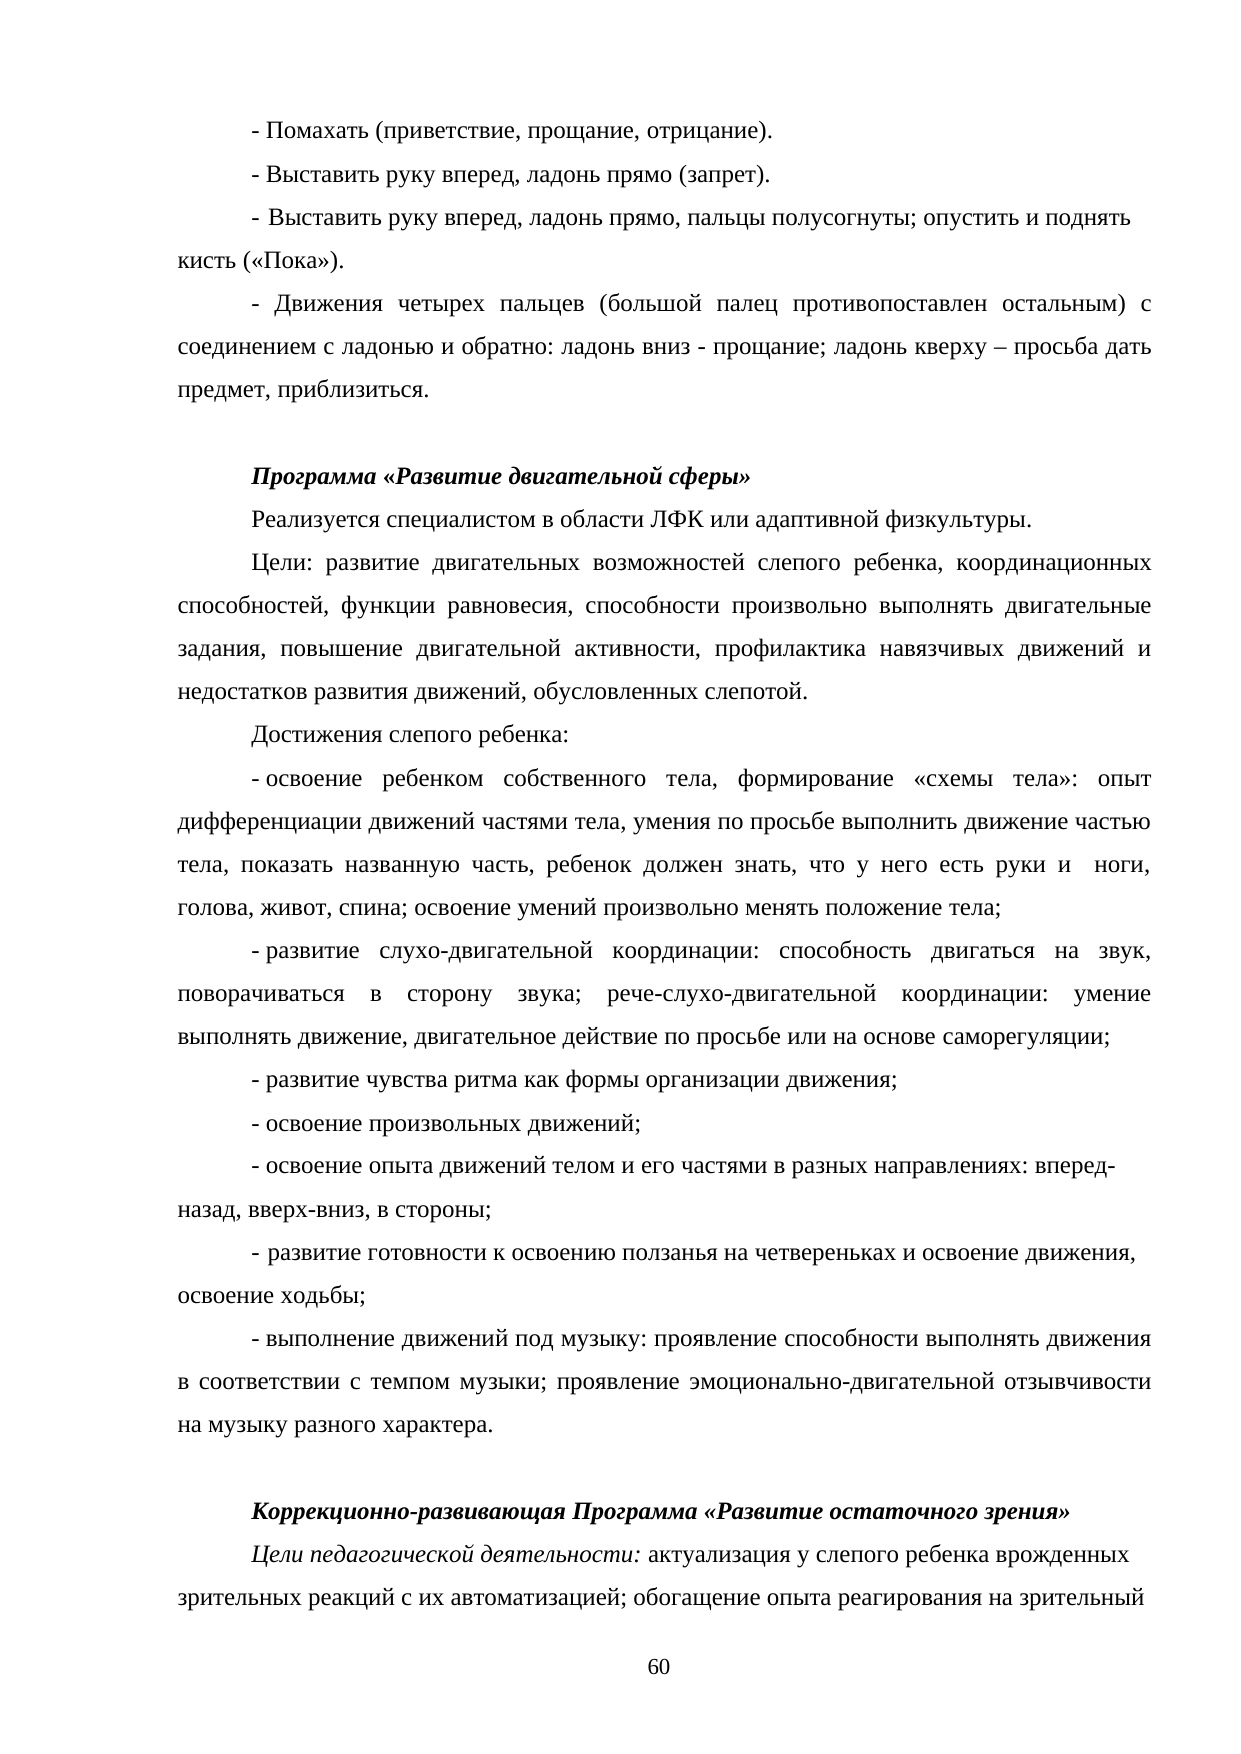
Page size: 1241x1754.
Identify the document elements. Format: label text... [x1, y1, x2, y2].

list освоение произвольных движений; [177, 1108, 1176, 1136]
list Выставить руку вперед, ладонь прямо, пальцы полусогнуты; опустить и поднять кисть («Пока»). [177, 202, 1152, 274]
text Достижения слепого ребенка: [251, 719, 1176, 748]
subtitle Программа «Развитие двигательной сферы» [251, 461, 1176, 490]
list Движения четырех пальцев (большой палец противопоставлен остальным) с соединением с ладонью и обратно: ладонь вниз - прощание; ладонь кверху – просьба дать предмет, приблизиться. [177, 288, 1152, 403]
text Реализуется специалистом в области ЛФК или адаптивной физкультуры. [251, 504, 1176, 532]
list развитие готовности к освоению ползанья на четвереньках и освоение движения, освоение ходьбы; [177, 1237, 1152, 1309]
text Цели: развитие двигательных возможностей слепого ребенка, координационных способностей, функции равновесия, способности произвольно выполнять двигательные задания, повышение двигательной активности, профилактика навязчивых движений и недостатков развития движений, обусловленных слепотой. [177, 547, 1152, 705]
list Помахать (приветствие, прощание, отрицание). [177, 115, 1176, 144]
subtitle Коррекционно-развивающая Программа «Развитие остаточного зрения» [251, 1496, 1176, 1525]
text Цели педагогической деятельности: актуализация у слепого ребенка врожденных зрительных реакций с их автоматизацией; обогащение опыта реагирования на зрительный [177, 1539, 1176, 1611]
list развитие слухо-двигательной координации: способность двигаться на звук, поворачиваться в сторону звука; рече-слухо-двигательной координации: умение выполнять движение, двигательное действие по просьбе или на основе саморегуляции; [177, 935, 1152, 1050]
list выполнение движений под музыку: проявление способности выполнять движения в соответствии с темпом музыки; проявление эмоционально-двигательной отзывчивости на музыку разного характера. [177, 1323, 1152, 1438]
list развитие чувства ритма как формы организации движения; [177, 1064, 1176, 1093]
list освоение опыта движений телом и его частями в разных направлениях: вперед- назад, вверх-вниз, в стороны; [177, 1151, 1152, 1222]
list Выставить руку вперед, ладонь прямо (запрет). [177, 159, 1176, 187]
list освоение ребенком собственного тела, формирование «схемы тела»: опыт дифференциации движений частями тела, умения по просьбе выполнить движение частью тела, показать названную часть, ребенок должен знать, что у него есть руки и ноги, голова, живот, спина; освоение умений произвольно менять положение тела; [177, 763, 1152, 921]
